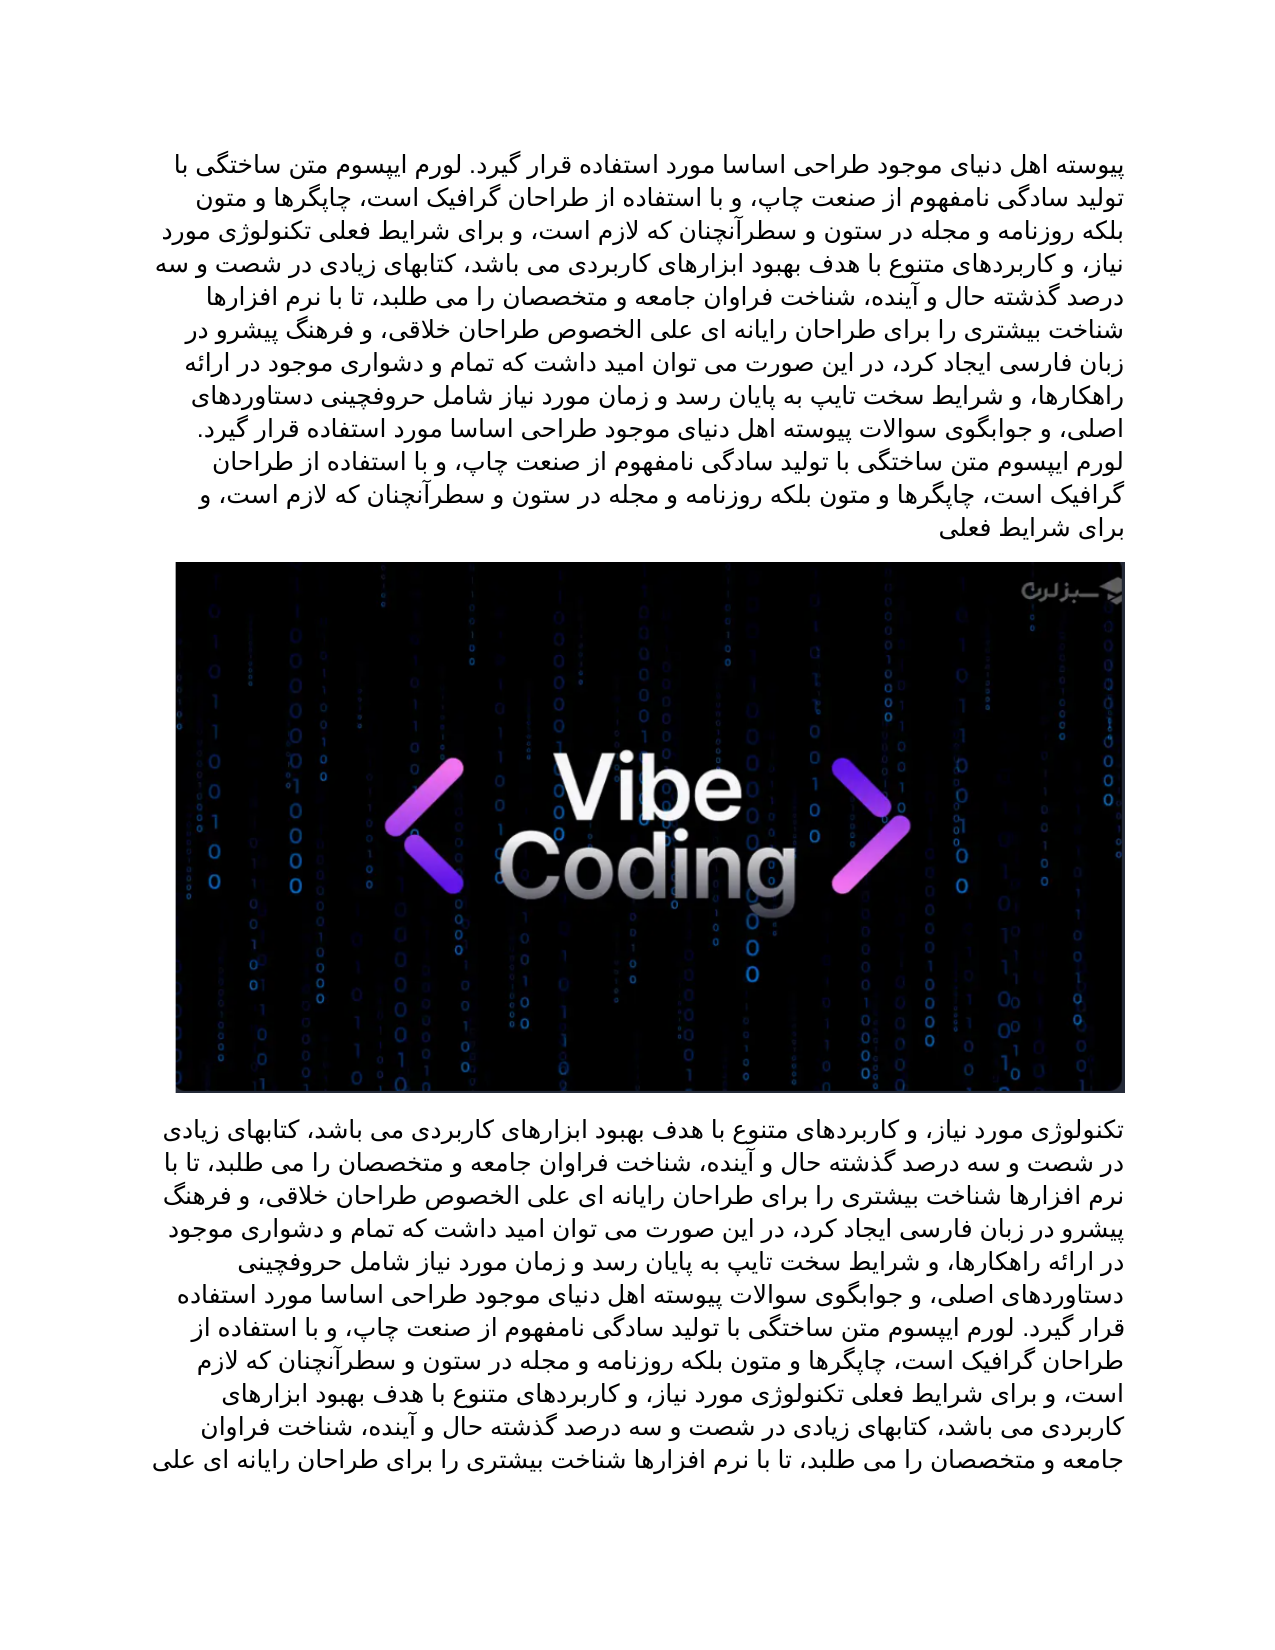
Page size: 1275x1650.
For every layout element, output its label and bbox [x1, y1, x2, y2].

picture [175, 562, 1125, 1093]
text [150, 1115, 1125, 1474]
text [150, 150, 1125, 542]
